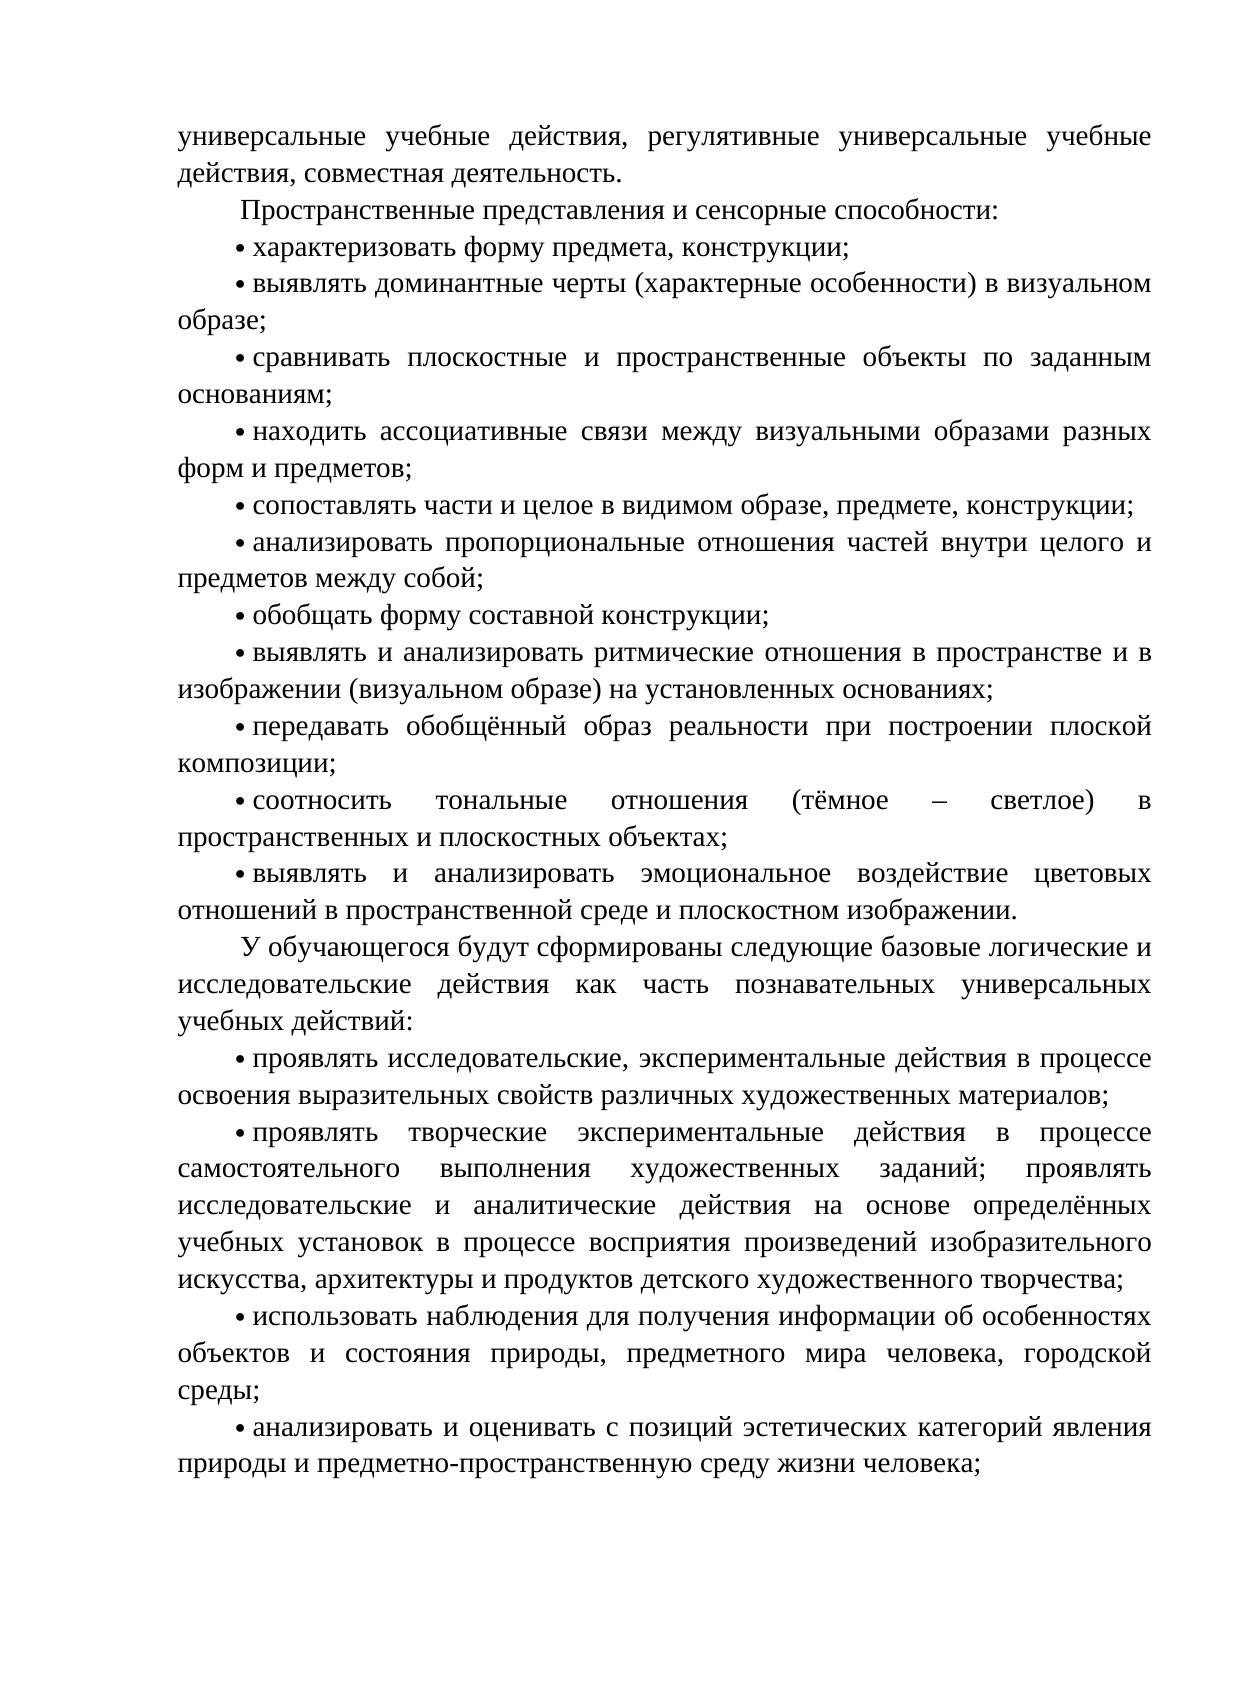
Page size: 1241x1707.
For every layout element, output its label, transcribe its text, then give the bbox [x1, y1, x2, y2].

list выявлять доминантные черты (характерные особенности) в визуальном образе; [177, 266, 1152, 336]
list проявлять исследовательские, экспериментальные действия в процессе освоения выразительных свойств различных художественных материалов; [177, 1040, 1152, 1110]
text Пространственные представления и сенсорные способности: [177, 192, 1152, 225]
list сопоставлять части и целое в видимом образе, предмете, конструкции; [177, 487, 1152, 520]
list передавать обобщённый образ реальности при построении плоской композиции; [177, 708, 1152, 778]
list характеризовать форму предмета, конструкции; [177, 229, 1152, 262]
list обобщать форму составной конструкции; [177, 597, 1152, 631]
list анализировать пропорциональные отношения частей внутри целого и предметов между собой; [177, 524, 1152, 594]
text У обучающегося будут сформированы следующие базовые логические и исследовательские действия как часть познавательных универсальных учебных действий: [177, 929, 1152, 1037]
list сравнивать плоскостные и пространственные объекты по заданным основаниям; [177, 339, 1152, 410]
list выявлять и анализировать ритмические отношения в пространстве и в изображении (визуальном образе) на установленных основаниях; [177, 634, 1152, 705]
list использовать наблюдения для получения информации об особенностях объектов и состояния природы, предметного мира человека, городской среды; [177, 1298, 1152, 1405]
list проявлять творческие экспериментальные действия в процессе самостоятельного выполнения художественных заданий; проявлять исследовательские и аналитические действия на основе определённых учебных установок в процессе восприятия произведений изобразительного искусства, архитектуры и продуктов детского художественного творчества; [177, 1114, 1152, 1295]
list анализировать и оценивать с позиций эстетических категорий явления природы и предметно-пространственную среду жизни человека; [177, 1409, 1152, 1479]
list соотносить тональные отношения (тёмное – светлое) в пространственных и плоскостных объектах; [177, 782, 1152, 852]
list выявлять и анализировать эмоциональное воздействие цветовых отношений в пространственной среде и плоскостном изображении. [177, 856, 1152, 926]
list находить ассоциативные связи между визуальными образами разных форм и предметов; [177, 413, 1152, 483]
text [177, 118, 1152, 188]
